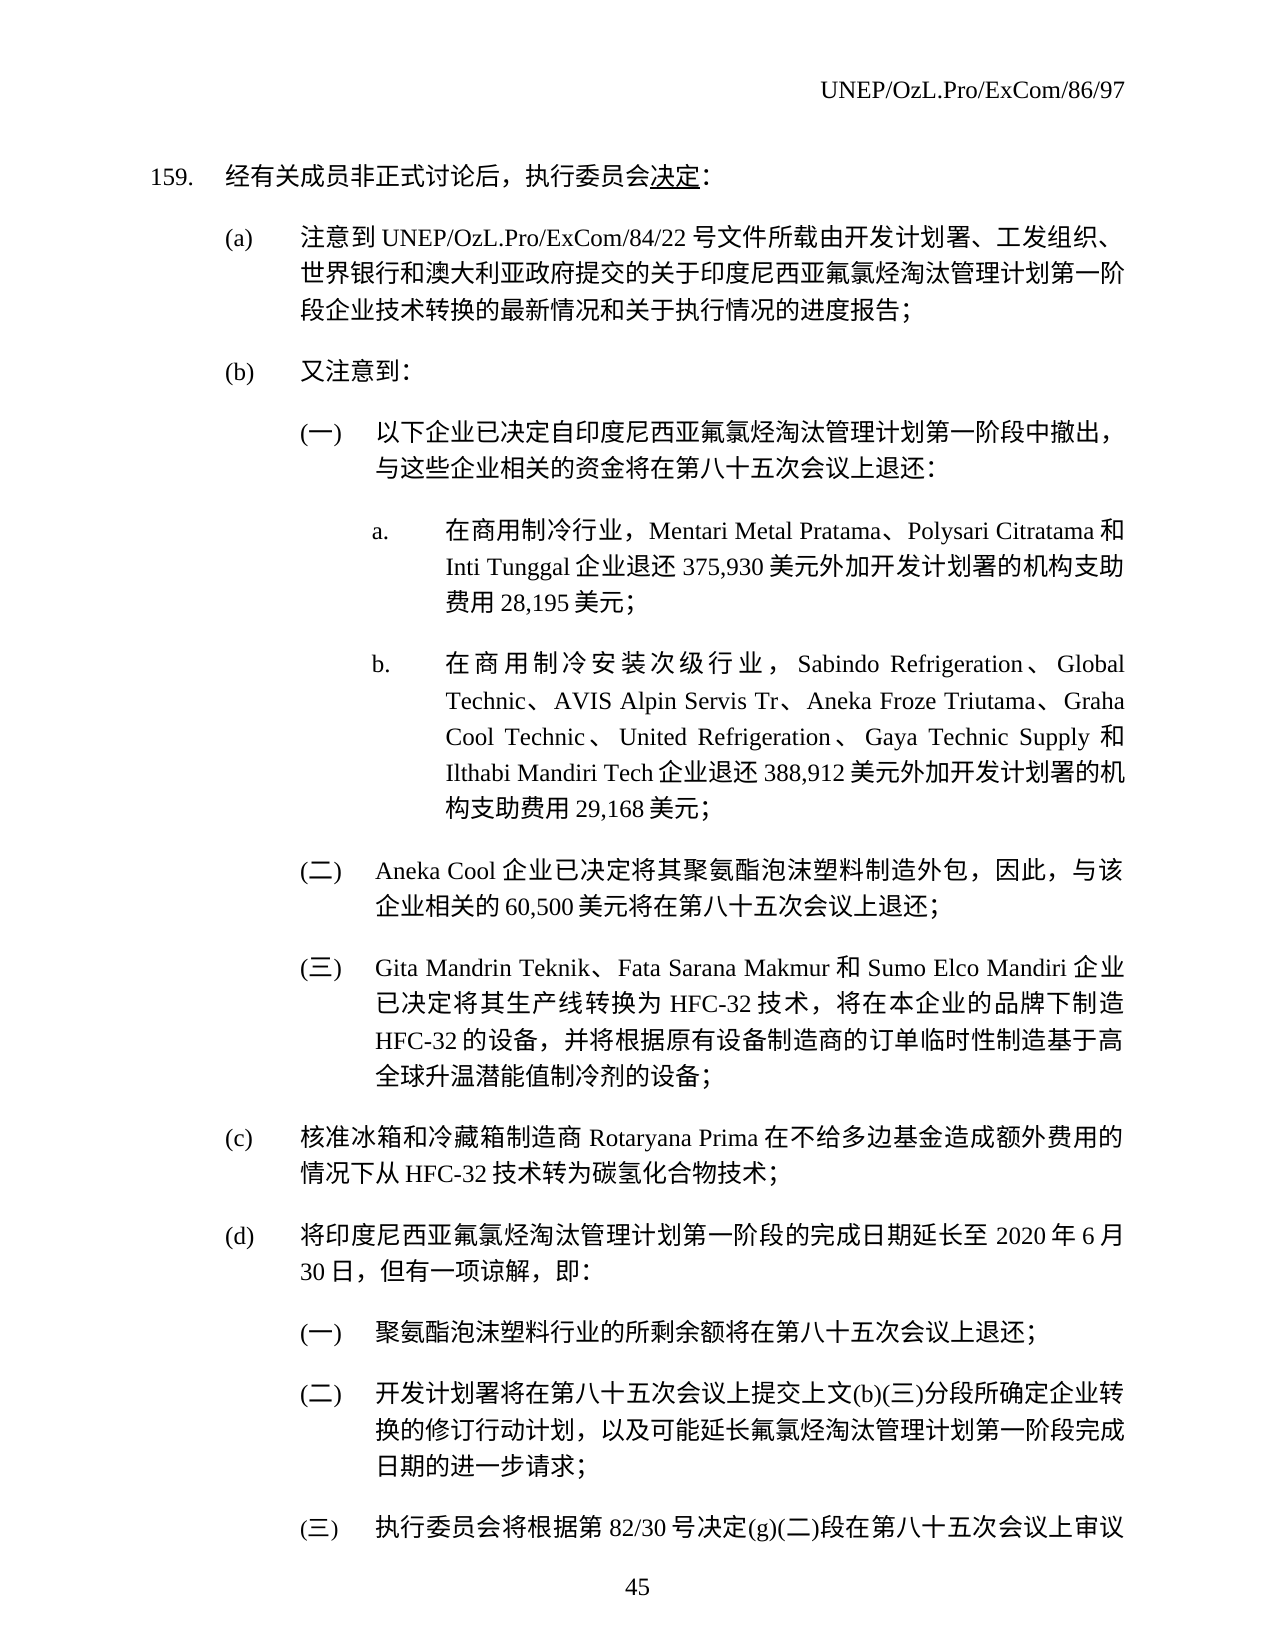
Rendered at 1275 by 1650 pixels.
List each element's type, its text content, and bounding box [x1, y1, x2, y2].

subtitle 以下企业已决定自印度尼西亚氟氯烃淘汰管理计划第一阶段中撤出，与这些企业相关的资金将在第八十五次会议上退还： [300, 413, 1125, 485]
list 在商用制冷行业，Mentari Metal Pratama、Polysari Citratama和Inti Tunggal企业退还375,930美元外加开发计划署的机构支助费用28,195美元； [372, 510, 1125, 619]
subtitle 注意到UNEP/OzL.Pro/ExCom/84/22号文件所载由开发计划署、工发组织、世界银行和澳大利亚政府提交的关于印度尼西亚氟氯烃淘汰管理计划第一阶段企业技术转换的最新情况和关于执行情况的进度报告； [225, 218, 1125, 326]
subtitle 核准冰箱和冷藏箱制造商Rotaryana Prima在不给多边基金造成额外费用的情况下从HFC-32技术转为碳氢化合物技术； [225, 1118, 1125, 1190]
list 在商用制冷安装次级行业，Sabindo Refrigeration、Global Technic、AVIS Alpin Servis Tr、Aneka Froze Triutama、Graha Cool Technic、United Refrigeration、Gaya Technic Supply和Ilthabi Mandiri Tech企业退还388,912美元外加开发计划署的机构支助费用29,168美元； [372, 644, 1125, 825]
subtitle 开发计划署将在第八十五次会议上提交上文(b)(三)分段所确定企业转换的修订行动计划，以及可能延长氟氯烃淘汰管理计划第一阶段完成日期的进一步请求； [300, 1374, 1125, 1483]
subtitle 聚氨酯泡沫塑料行业的所剩余额将在第八十五次会议上退还； [300, 1313, 1125, 1349]
subtitle 经有关成员非正式讨论后，执行委员会决定： [150, 156, 1125, 193]
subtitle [300, 1508, 1125, 1544]
subtitle 将印度尼西亚氟氯烃淘汰管理计划第一阶段的完成日期延长至2020年6月30日，但有一项谅解，即： [225, 1215, 1125, 1288]
subtitle 又注意到： [225, 351, 1125, 388]
subtitle Gita Mandrin Teknik、Fata Sarana Makmur和Sumo Elco Mandiri企业已决定将其生产线转换为HFC-32技术，将在本企业的品牌下制造HFC-32的设备，并将根据原有设备制造商的订单临时性制造基于高全球升温潜能值制冷剂的设备； [300, 948, 1125, 1093]
subtitle Aneka Cool企业已决定将其聚氨酯泡沫塑料制造外包，因此，与该企业相关的60,500美元将在第八十五次会议上退还； [300, 850, 1125, 923]
